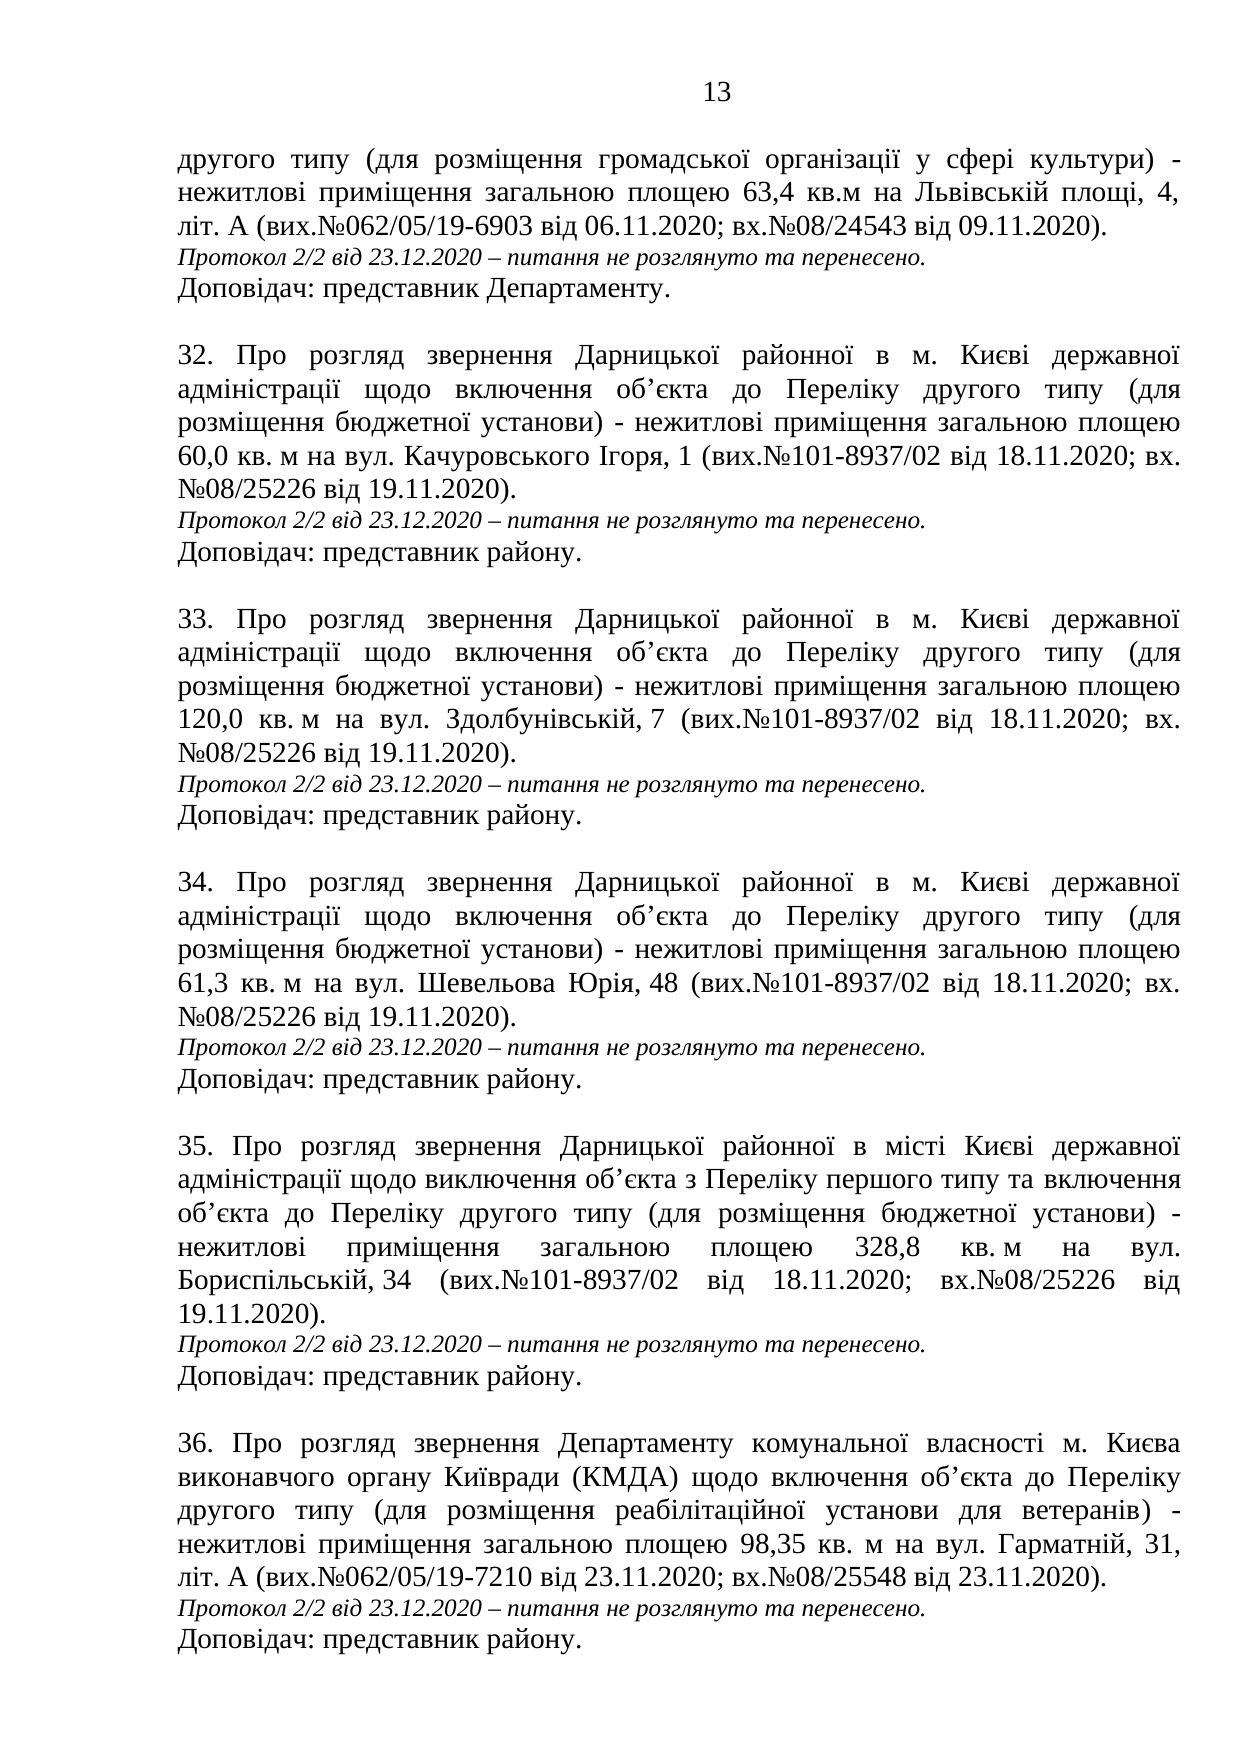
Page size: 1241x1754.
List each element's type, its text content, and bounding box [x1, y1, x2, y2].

text Протокол 2/2 від 23.12.2020 – питання не розглянуто та перенесено. [177, 505, 1181, 534]
text Доповідач: представник району. [177, 1622, 1181, 1655]
text Доповідач: представник району. [177, 1061, 1181, 1094]
text Доповідач: представник Департаменту. [177, 270, 1181, 304]
text 34. Про розгляд звернення Дарницької районної в м. Києві державної адміністрації щодо включення об’єкта до Переліку другого типу (для розміщення бюджетної установи) - нежитлові приміщення загальною площею 61,3 кв. м на вул. Шевельова Юрія, 48 (вих.№101-8937/02 від 18.11.2020; вх.№08/25226 від 19.11.2020). [177, 864, 1181, 1032]
text Доповідач: представник району. [177, 534, 1181, 567]
text Протокол 2/2 від 23.12.2020 – питання не розглянуто та перенесено. [177, 769, 1181, 797]
text Доповідач: представник району. [177, 1358, 1181, 1392]
text 32. Про розгляд звернення Дарницької районної в м. Києві державної адміністрації щодо включення об’єкта до Переліку другого типу (для розміщення бюджетної установи) - нежитлові приміщення загальною площею 60,0 кв. м на вул. Качуровського Ігоря, 1 (вих.№101-8937/02 від 18.11.2020; вх.№08/25226 від 19.11.2020). [177, 337, 1181, 505]
text Протокол 2/2 від 23.12.2020 – питання не розглянуто та перенесено. [177, 1329, 1181, 1358]
text 36. Про розгляд звернення Департаменту комунальної власності м. Києва виконавчого органу Київради (КМДА) щодо включення об’єкта до Переліку другого типу (для розміщення реабілітаційної установи для ветеранів) - нежитлові приміщення загальною площею 98,35 кв. м на вул. Гарматній, 31, літ. А (вих.№062/05/19-7210 від 23.11.2020; вх.№08/25548 від 23.11.2020). [177, 1425, 1181, 1593]
text Протокол 2/2 від 23.12.2020 – питання не розглянуто та перенесено. [177, 1032, 1181, 1061]
text Доповідач: представник району. [177, 797, 1181, 831]
text 33. Про розгляд звернення Дарницької районної в м. Києві державної адміністрації щодо включення об’єкта до Переліку другого типу (для розміщення бюджетної установи) - нежитлові приміщення загальною площею 120,0 кв. м на вул. Здолбунівській, 7 (вих.№101-8937/02 від 18.11.2020; вх.№08/25226 від 19.11.2020). [177, 601, 1181, 769]
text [177, 141, 1181, 242]
text Протокол 2/2 від 23.12.2020 – питання не розглянуто та перенесено. [177, 1593, 1181, 1622]
text 35. Про розгляд звернення Дарницької районної в місті Києві державної адміністрації щодо виключення об’єкта з Переліку першого типу та включення об’єкта до Переліку другого типу (для розміщення бюджетної установи) - нежитлові приміщення загальною площею 328,8 кв. м на вул. Бориспільській, 34 (вих.№101-8937/02 від 18.11.2020; вх.№08/25226 від 19.11.2020). [177, 1128, 1181, 1329]
text Протокол 2/2 від 23.12.2020 – питання не розглянуто та перенесено. [177, 242, 1181, 270]
